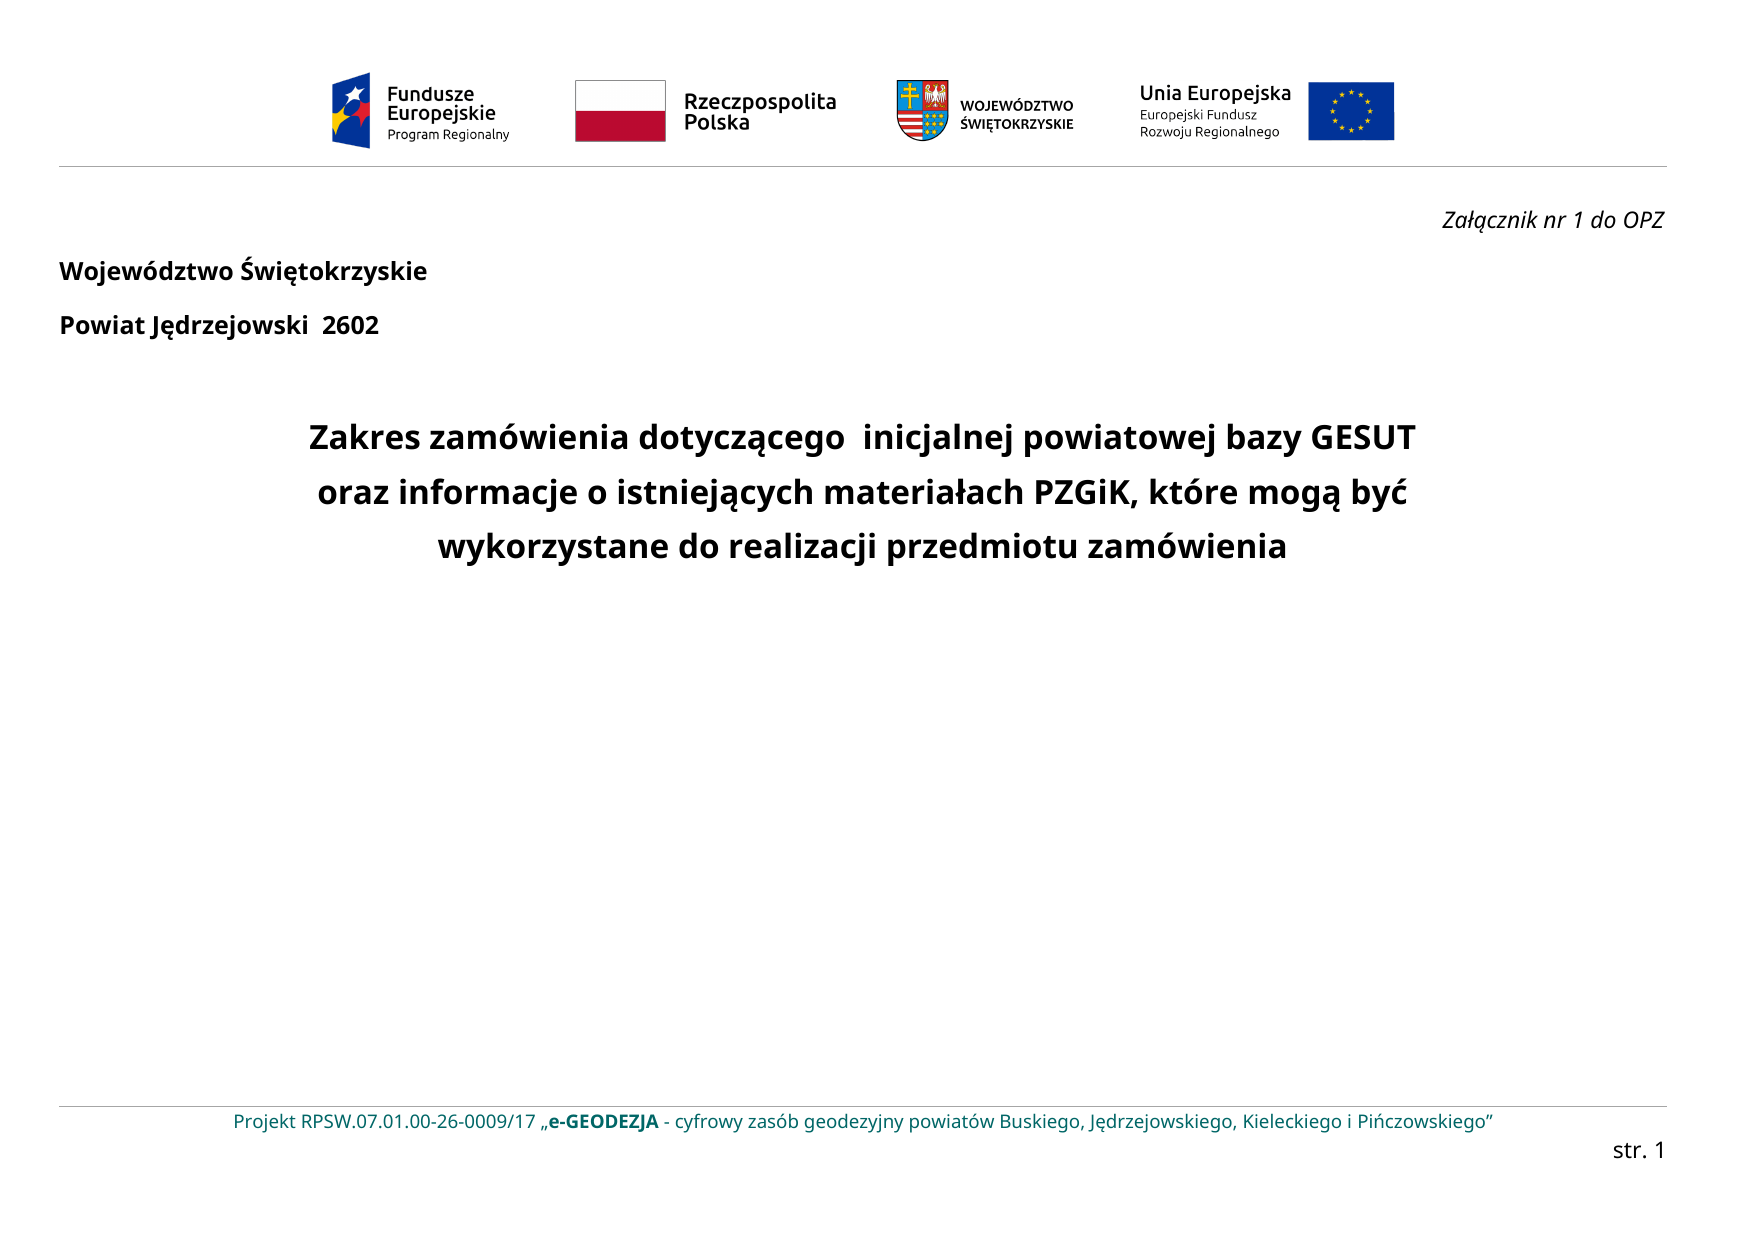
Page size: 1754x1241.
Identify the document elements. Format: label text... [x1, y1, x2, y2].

picture [316, 59, 1409, 164]
text Załącznik nr 1 do OPZ [59, 204, 1667, 235]
text Zakres zamówienia dotyczącego inicjalnej powiatowej bazy GESUT oraz informacje o istniejących materiałach PZGiK, które mogą być wykorzystane do realizacji przedmiotu zamówienia [59, 414, 1667, 568]
text Województwo Świętokrzyskie [59, 254, 1667, 288]
text Powiat Jędrzejowski 2602 [59, 307, 1667, 341]
